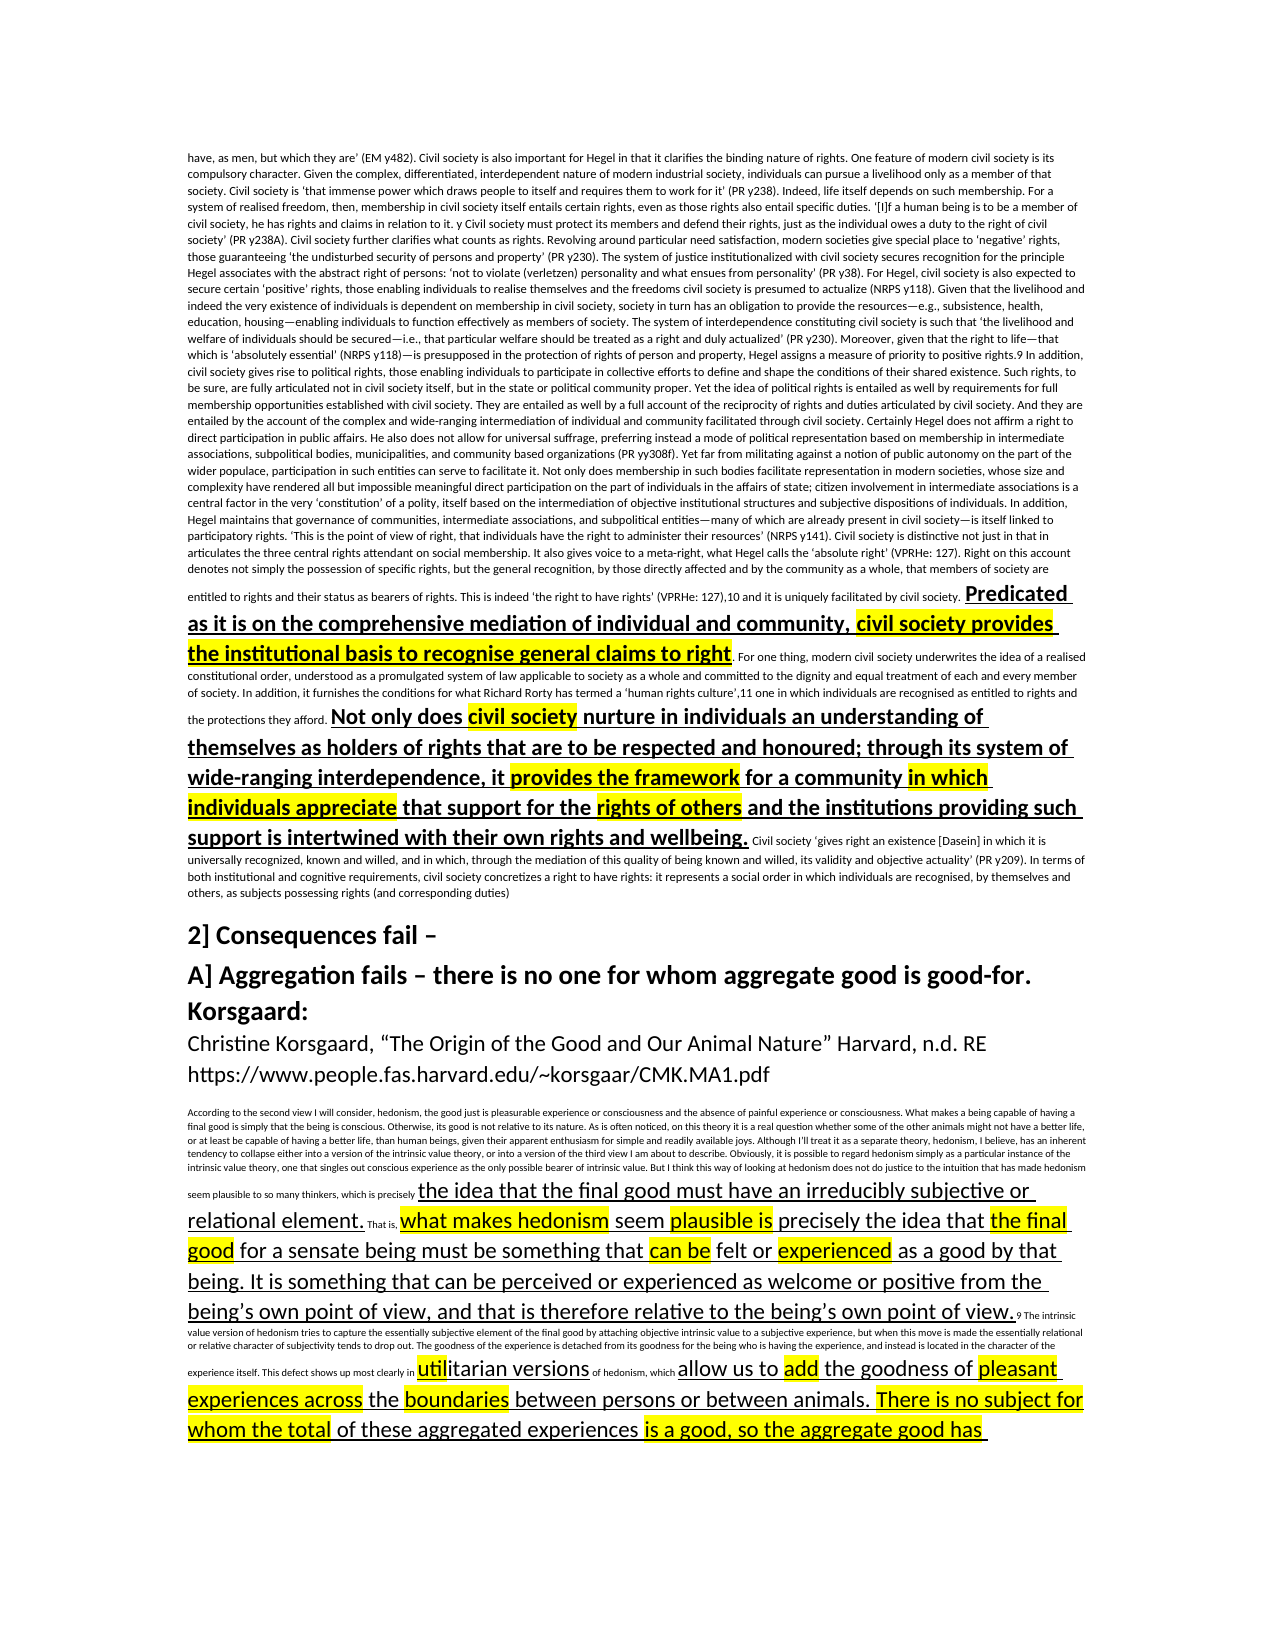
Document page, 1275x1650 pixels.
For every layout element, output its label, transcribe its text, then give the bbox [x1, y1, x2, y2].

subtitle A] Aggregation fails – there is no one for whom aggregate good is good-for. Korsgaard: [187, 958, 1087, 1027]
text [187, 150, 1087, 901]
text Christine Korsgaard, “The Origin of the Good and Our Animal Nature” Harvard, n.d. RE https://www.people.fas.harvard.edu/~korsgaar/CMK.MA1.pdf [187, 1029, 1087, 1088]
subtitle 2] Consequences fail – [187, 918, 1087, 952]
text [187, 1107, 1087, 1443]
